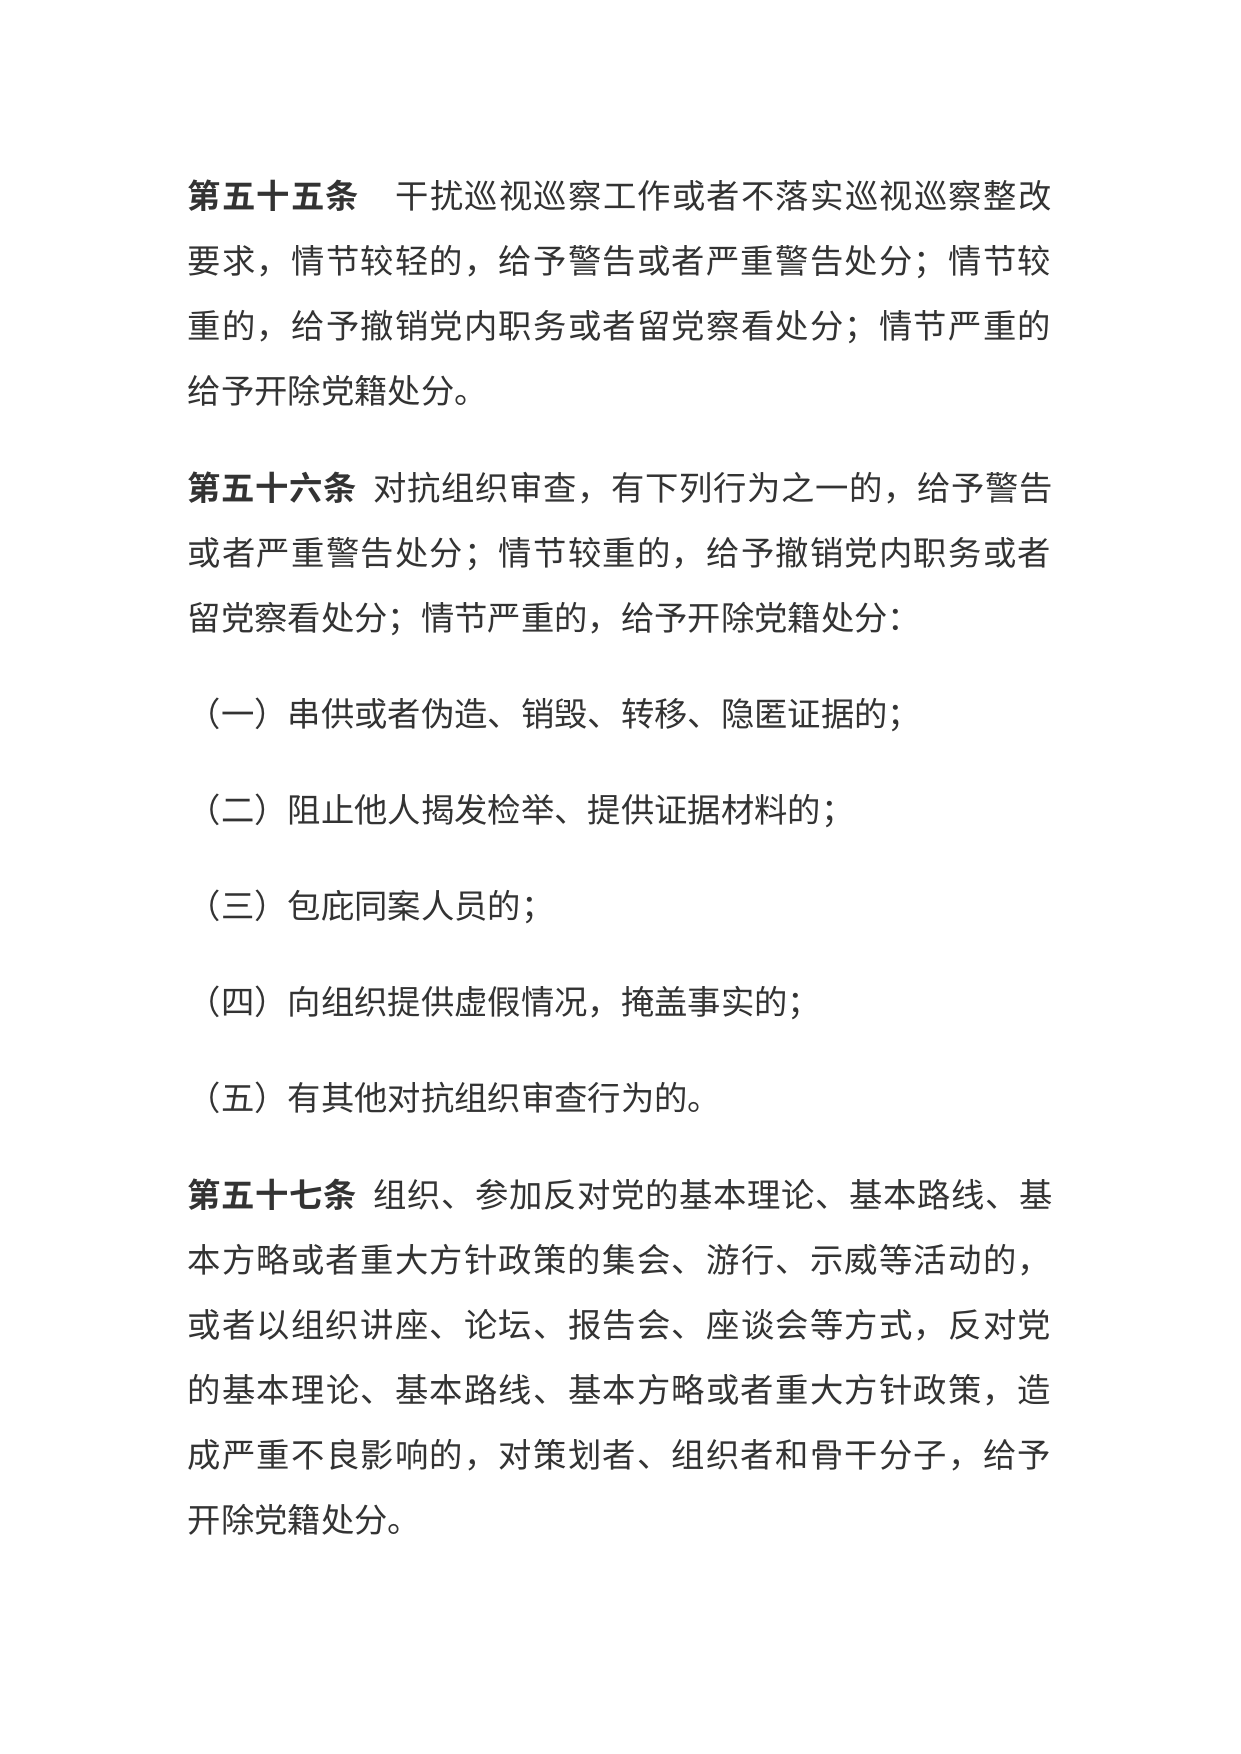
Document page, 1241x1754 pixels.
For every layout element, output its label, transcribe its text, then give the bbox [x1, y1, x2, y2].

text 第五十六条 对抗组织审查，有下列行为之一的，给予警告或者严重警告处分；情节较重的，给予撤销党内职务或者留党察看处分；情节严重的，给予开除党籍处分： [187, 453, 1053, 648]
text 第五十五条 干扰巡视巡察工作或者不落实巡视巡察整改要求，情节较轻的，给予警告或者严重警告处分；情节较重的，给予撤销党内职务或者留党察看处分；情节严重的，给予开除党籍处分。 [187, 162, 1053, 422]
text （四）向组织提供虚假情况，掩盖事实的； [187, 968, 1053, 1033]
text （二）阻止他人揭发检举、提供证据材料的； [187, 775, 1053, 840]
text 第五十七条 组织、参加反对党的基本理论、基本路线、基本方略或者重大方针政策的集会、游行、示威等活动的，或者以组织讲座、论坛、报告会、座谈会等方式，反对党的基本理论、基本路线、基本方略或者重大方针政策，造成严重不良影响的，对策划者、组织者和骨干分子，给予开除党籍处分。 [187, 1160, 1053, 1550]
text （三）包庇同案人员的； [187, 872, 1053, 937]
text （五）有其他对抗组织审查行为的。 [187, 1064, 1053, 1129]
text （一）串供或者伪造、销毁、转移、隐匿证据的； [187, 679, 1053, 744]
